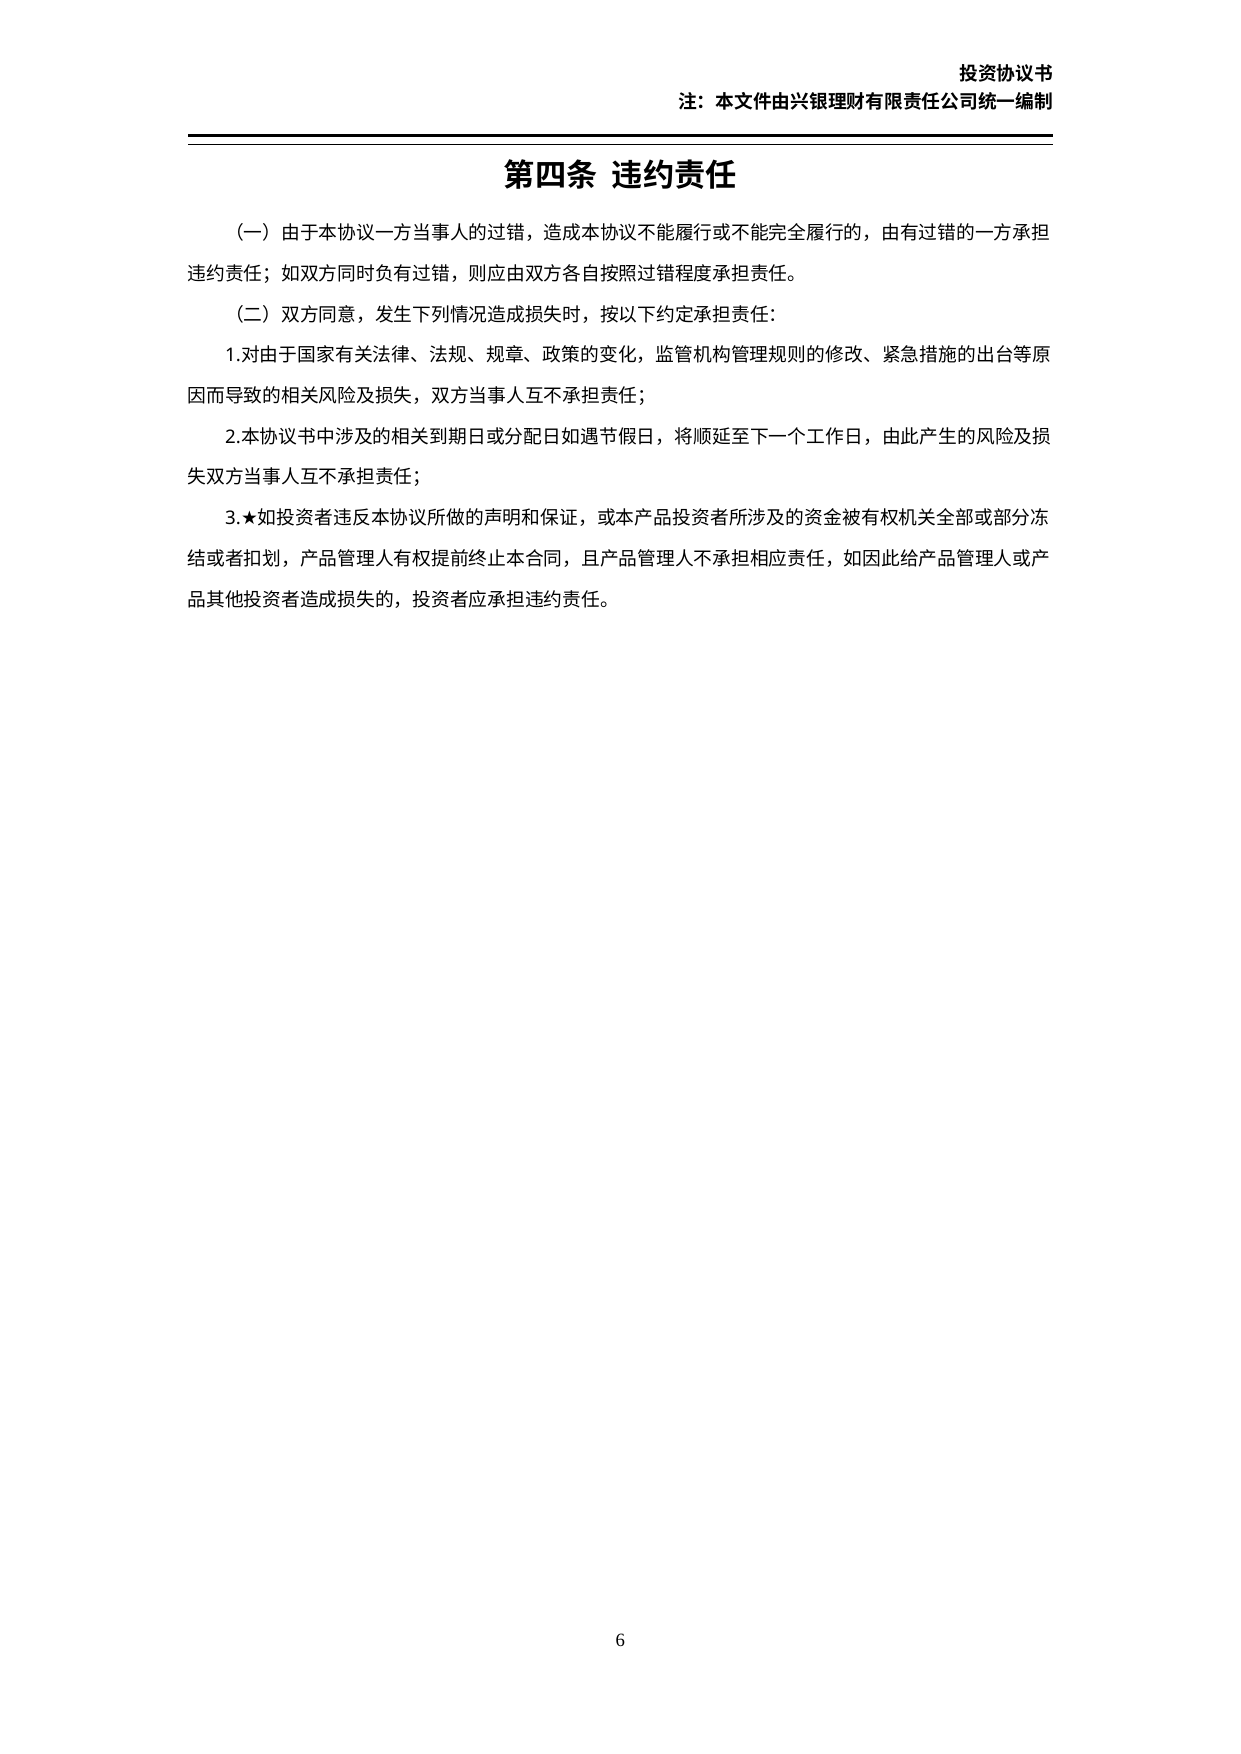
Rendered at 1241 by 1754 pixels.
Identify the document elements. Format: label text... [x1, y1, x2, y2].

subtitle 第四条 违约责任 [187, 150, 1053, 195]
text 3.★如投资者违反本协议所做的声明和保证，或本产品投资者所涉及的资金被有权机关全部或部分冻结或者扣划，产品管理人有权提前终止本合同，且产品管理人不承担相应责任，如因此给产品管理人或产品其他投资者造成损失的，投资者应承担违约责任。 [187, 503, 1053, 612]
text （二）双方同意，发生下列情况造成损失时，按以下约定承担责任： [187, 299, 1053, 326]
text 1.对由于国家有关法律、法规、规章、政策的变化，监管机构管理规则的修改、紧急措施的出台等原因而导致的相关风险及损失，双方当事人互不承担责任； [187, 340, 1053, 408]
text （一）由于本协议一方当事人的过错，造成本协议不能履行或不能完全履行的，由有过错的一方承担违约责任；如双方同时负有过错，则应由双方各自按照过错程度承担责任。 [187, 218, 1053, 286]
text 2.本协议书中涉及的相关到期日或分配日如遇节假日，将顺延至下一个工作日，由此产生的风险及损失双方当事人互不承担责任； [187, 421, 1053, 489]
